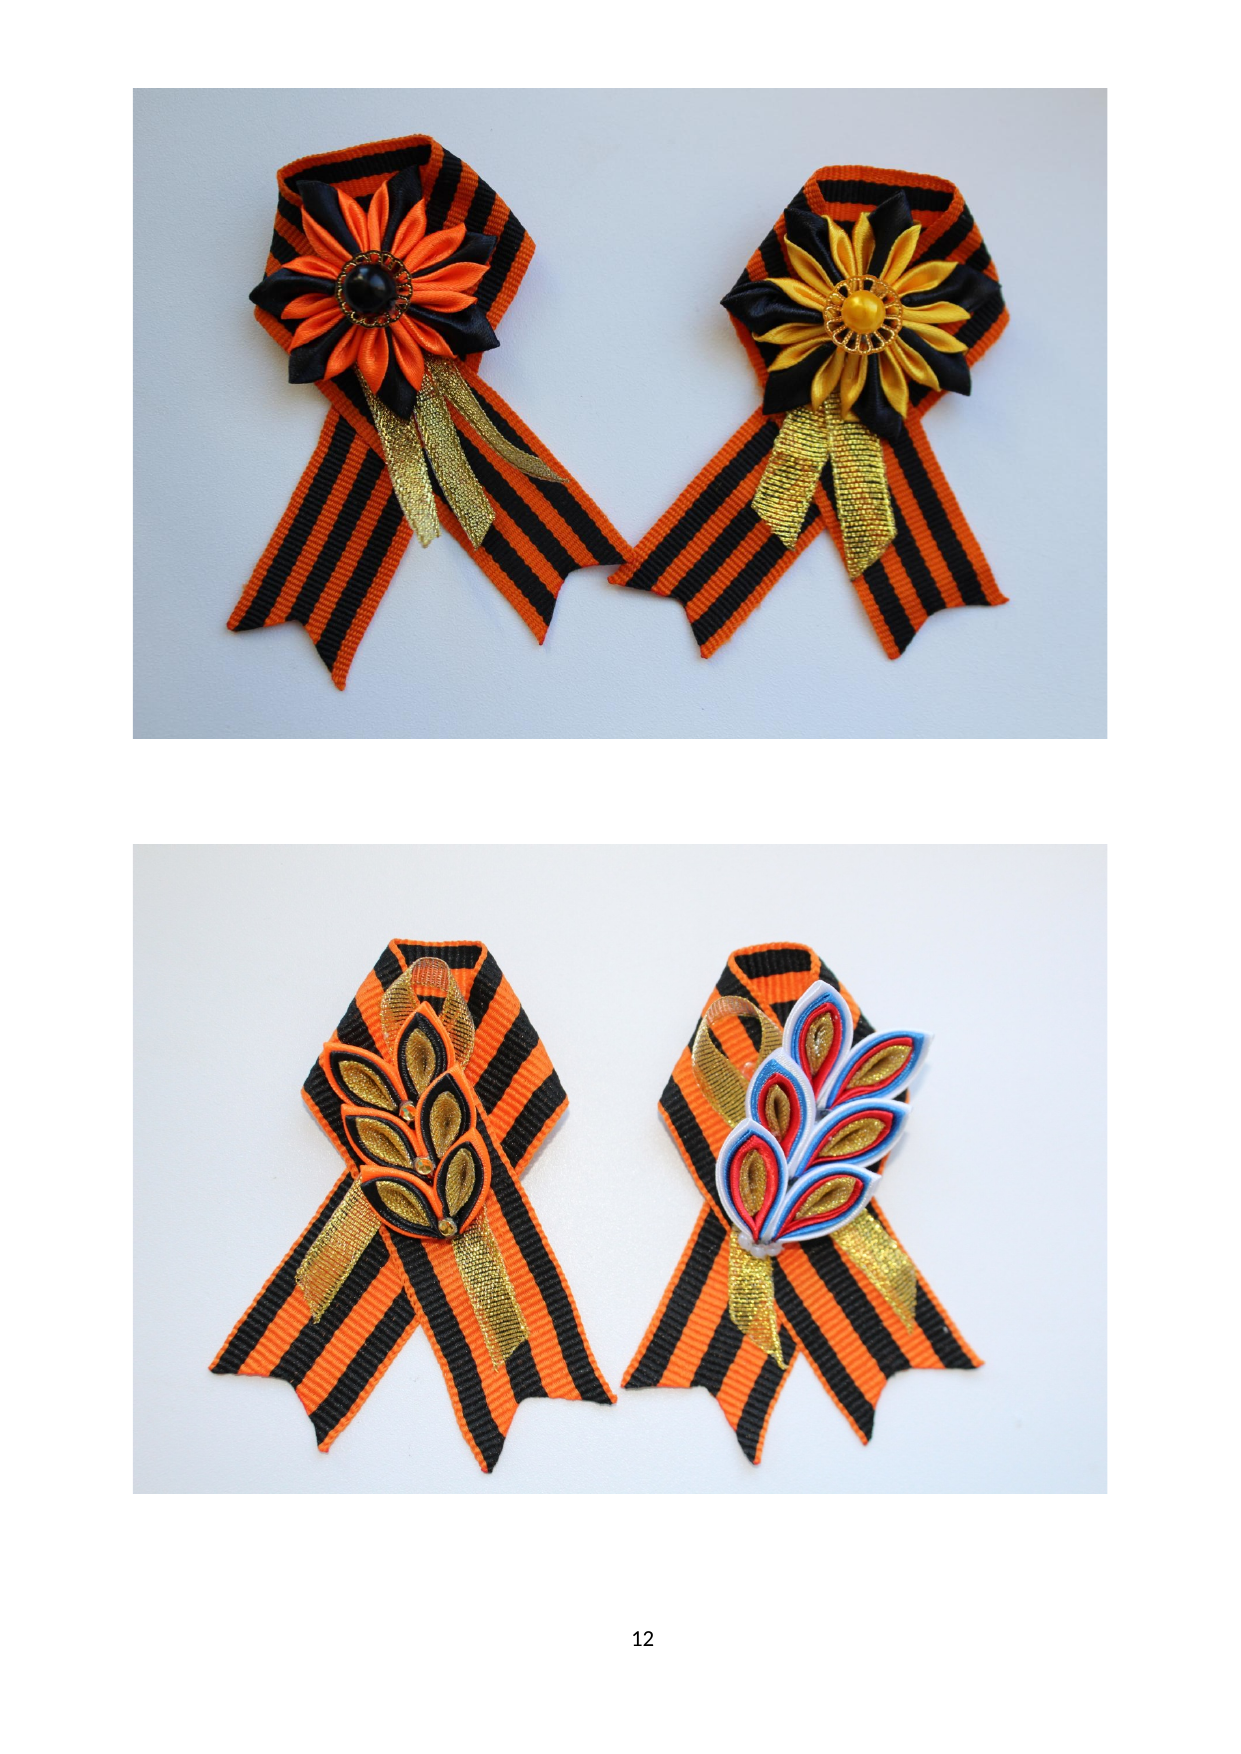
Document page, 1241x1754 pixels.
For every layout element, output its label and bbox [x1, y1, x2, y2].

picture [132, 88, 1108, 739]
picture [132, 844, 1108, 1494]
